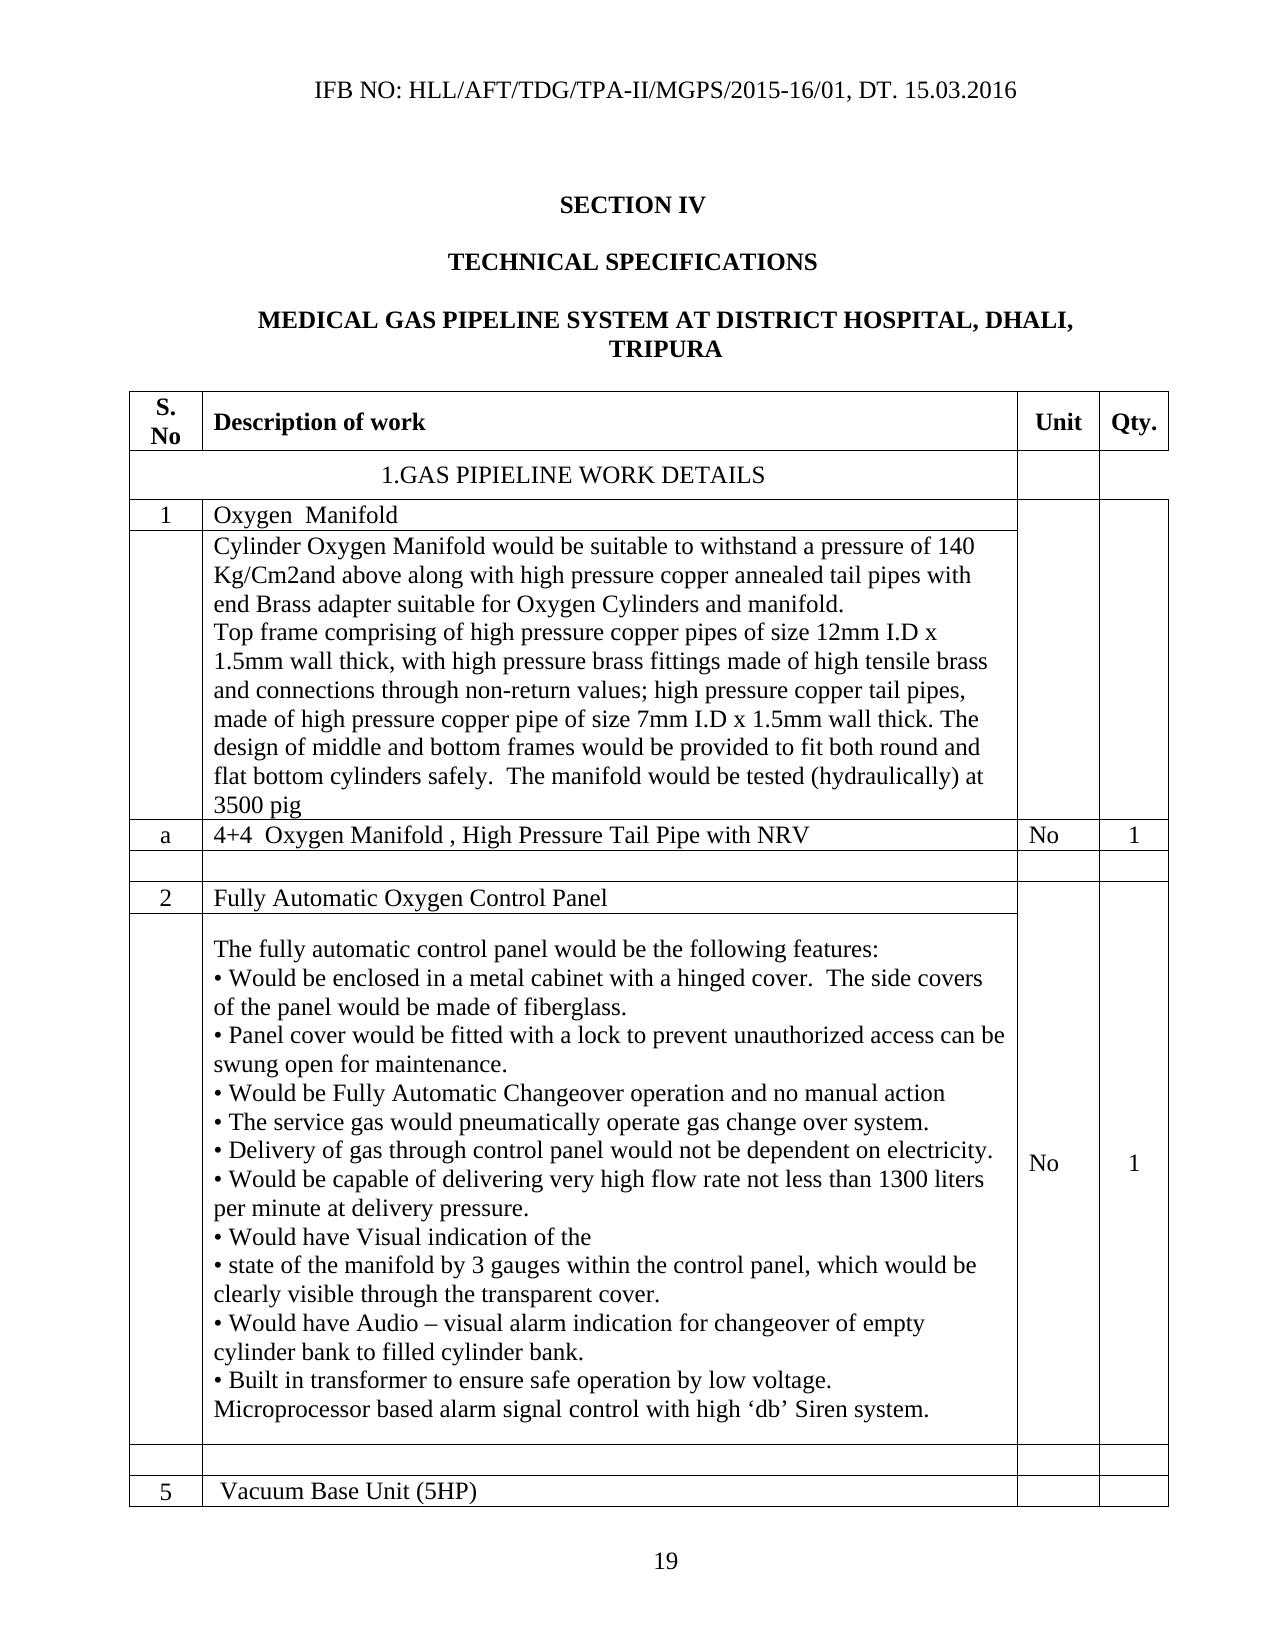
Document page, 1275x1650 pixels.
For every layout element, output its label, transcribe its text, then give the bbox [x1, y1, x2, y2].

table_cell 1 [130, 500, 202, 530]
table_cell [130, 914, 202, 1444]
table_cell [130, 531, 202, 819]
table_cell 1 [1100, 820, 1168, 850]
table_header S. No [130, 392, 202, 450]
text TECHNICAL SPECIFICATIONS [131, 247, 1134, 276]
table_cell [130, 851, 202, 881]
table_cell 1 [1100, 882, 1168, 1444]
table_cell [1018, 1476, 1099, 1506]
table_cell [1100, 1445, 1168, 1475]
text TRIPURA [131, 334, 1200, 362]
table_cell 5 [130, 1476, 202, 1506]
table_header Qty. [1100, 392, 1168, 450]
table_cell 4+4 Oxygen Manifold , High Pressure Tail Pipe with NRV [203, 820, 1017, 850]
table_cell Fully Automatic Oxygen Control Panel [203, 882, 1017, 912]
table_cell Cylinder Oxygen Manifold would be suitable to withstand a pressure of 140 Kg/Cm2and above along with high pressure copper annealed tail pipes with end Brass adapter suitable for Oxygen Cylinders and manifold. Top frame comprising of high pressure copper pipes of size 12mm I.D x 1.5mm wall thick, with high pressure brass fittings made of high tensile brass and connections through non-return values; high pressure copper tail pipes, made of high pressure copper pipe of size 7mm I.D x 1.5mm wall thick. The design of middle and bottom frames would be provided to fit both round and flat bottom cylinders safely. The manifold would be tested (hydraulically) at 3500 pig [203, 531, 1017, 819]
table_cell [1018, 1445, 1099, 1475]
table_cell [203, 851, 1017, 881]
table_header Unit [1018, 392, 1099, 450]
table_cell No [1018, 820, 1099, 850]
table_cell [203, 1445, 1017, 1475]
table_cell 1.GAS PIPIELINE WORK DETAILS [130, 451, 1017, 499]
table_cell 2 [130, 882, 202, 912]
table_header Description of work [203, 392, 1017, 450]
table_cell [1018, 851, 1099, 881]
table_cell [1100, 500, 1168, 819]
table_cell [1100, 851, 1168, 881]
table_cell [1100, 1476, 1168, 1506]
table_cell Vacuum Base Unit (5HP) [203, 1476, 1017, 1506]
table_cell No [1018, 882, 1099, 1444]
subtitle SECTION IV [131, 190, 1134, 219]
table_cell [130, 1445, 202, 1475]
table_cell a [130, 820, 202, 850]
table_cell Oxygen Manifold [203, 500, 1017, 530]
table_cell [1018, 451, 1099, 499]
table_cell [1018, 500, 1099, 819]
text MEDICAL GAS PIPELINE SYSTEM AT DISTRICT HOSPITAL, DHALI, [131, 305, 1200, 334]
table_cell The fully automatic control panel would be the following features: • Would be enclosed in a metal cabinet with a hinged cover. The side covers of the panel would be made of fiberglass. • Panel cover would be fitted with a lock to prevent unauthorized access can be swung open for maintenance. • Would be Fully Automatic Changeover operation and no manual action • The service gas would pneumatically operate gas change over system. • Delivery of gas through control panel would not be dependent on electricity. • Would be capable of delivering very high flow rate not less than 1300 liters per minute at delivery pressure. • Would have Visual indication of the • state of the manifold by 3 gauges within the control panel, which would be clearly visible through the transparent cover. • Would have Audio – visual alarm indication for changeover of empty cylinder bank to filled cylinder bank. • Built in transformer to ensure safe operation by low voltage. Microprocessor based alarm signal control with high ‘db’ Siren system. [203, 914, 1017, 1444]
